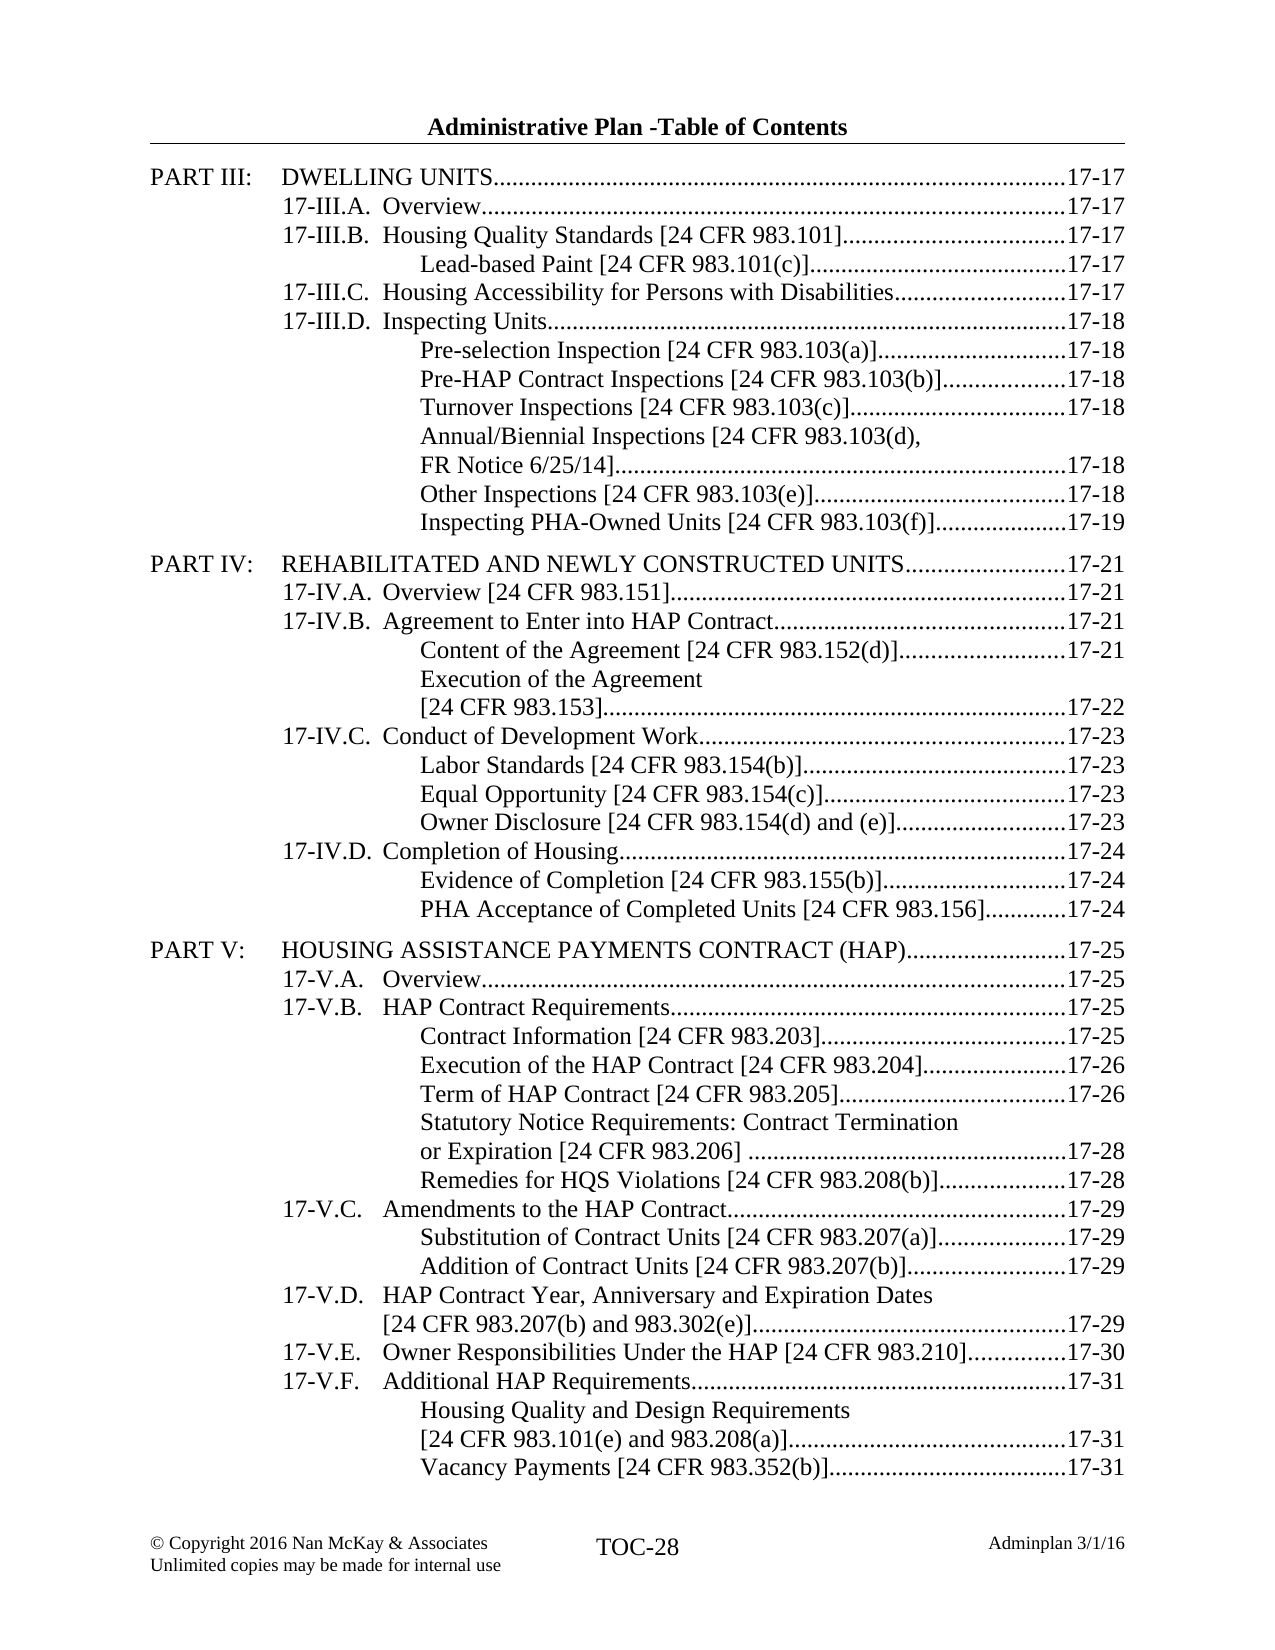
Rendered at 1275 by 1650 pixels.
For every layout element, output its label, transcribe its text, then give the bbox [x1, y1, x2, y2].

text Pre-selection Inspection [24 CFR 983.103(a)] 17-18 [420, 335, 1125, 364]
text PHA Acceptance of Completed Units [24 CFR 983.156] 17-24 [420, 894, 1125, 922]
text 17-III.A. Overview 17-17 [282, 191, 1125, 220]
text 17-IV.B. Agreement to Enter into HAP Contract 17-21 [282, 606, 1125, 635]
text PART V: HOUSING ASSISTANCE PAYMENTS CONTRACT (HAP) 17-25 [150, 935, 1125, 964]
text 17-V.B. HAP Contract Requirements 17-25 [282, 992, 1125, 1021]
text Equal Opportunity [24 CFR 983.154(c)] 17-23 [420, 779, 1125, 807]
text Vacancy Payments [24 CFR 983.352(b)] 17-31 [420, 1452, 1125, 1481]
text Execution of the HAP Contract [24 CFR 983.204] 17-26 [420, 1050, 1125, 1079]
text Statutory Notice Requirements: Contract Termination or Expiration [24 CFR 983.206] 17-28 [420, 1107, 1125, 1165]
text Housing Quality and Design Requirements [24 CFR 983.101(e) and 983.208(a)] 17-31 [420, 1395, 1125, 1452]
text 17-III.B. Housing Quality Standards [24 CFR 983.101] 17-17 [282, 220, 1125, 249]
text 17-III.C. Housing Accessibility for Persons with Disabilities 17-17 [282, 277, 1125, 306]
text Execution of the Agreement [24 CFR 983.153] 17-22 [420, 664, 1125, 721]
text 17-IV.C. Conduct of Development Work 17-23 [282, 721, 1125, 750]
text Evidence of Completion [24 CFR 983.155(b)] 17-24 [420, 865, 1125, 894]
text Annual/Biennial Inspections [24 CFR 983.103(d), FR Notice 6/25/14] 17-18 [420, 421, 1125, 479]
text 17-V.F. Additional HAP Requirements 17-31 [282, 1366, 1125, 1395]
text 17-V.A. Overview 17-25 [282, 964, 1125, 992]
text Contract Information [24 CFR 983.203] 17-25 [420, 1021, 1125, 1050]
text Turnover Inspections [24 CFR 983.103(c)] 17-18 [420, 392, 1125, 421]
text PART IV: REHABILITATED AND NEWLY CONSTRUCTED UNITS 17-21 [150, 549, 1125, 577]
text 17-IV.D. Completion of Housing 17-24 [282, 836, 1125, 865]
text Content of the Agreement [24 CFR 983.152(d)] 17-21 [420, 635, 1125, 664]
text Pre-HAP Contract Inspections [24 CFR 983.103(b)] 17-18 [420, 364, 1125, 392]
text Addition of Contract Units [24 CFR 983.207(b)] 17-29 [420, 1251, 1125, 1280]
text 17-III.D. Inspecting Units 17-18 [282, 306, 1125, 335]
text Lead-based Paint [24 CFR 983.101(c)] 17-17 [420, 249, 1125, 277]
text 17-V.E. Owner Responsibilities Under the HAP [24 CFR 983.210] 17-30 [282, 1337, 1125, 1366]
text Remedies for HQS Violations [24 CFR 983.208(b)] 17-28 [420, 1165, 1125, 1194]
text 17-V.D. HAP Contract Year, Anniversary and Expiration Dates [24 CFR 983.207(b) and 983.302(e)] 17-29 [282, 1280, 1125, 1337]
text Substitution of Contract Units [24 CFR 983.207(a)] 17-29 [420, 1222, 1125, 1251]
text PART III: DWELLING UNITS 17-17 [150, 162, 1125, 191]
text Other Inspections [24 CFR 983.103(e)] 17-18 [420, 479, 1125, 507]
text Labor Standards [24 CFR 983.154(b)] 17-23 [420, 750, 1125, 779]
text 17-IV.A. Overview [24 CFR 983.151] 17-21 [282, 577, 1125, 606]
text 17-V.C. Amendments to the HAP Contract 17-29 [282, 1194, 1125, 1222]
text Owner Disclosure [24 CFR 983.154(d) and (e)] 17-23 [420, 807, 1125, 836]
text Term of HAP Contract [24 CFR 983.205] 17-26 [420, 1079, 1125, 1107]
text Inspecting PHA-Owned Units [24 CFR 983.103(f)] 17-19 [420, 507, 1125, 536]
